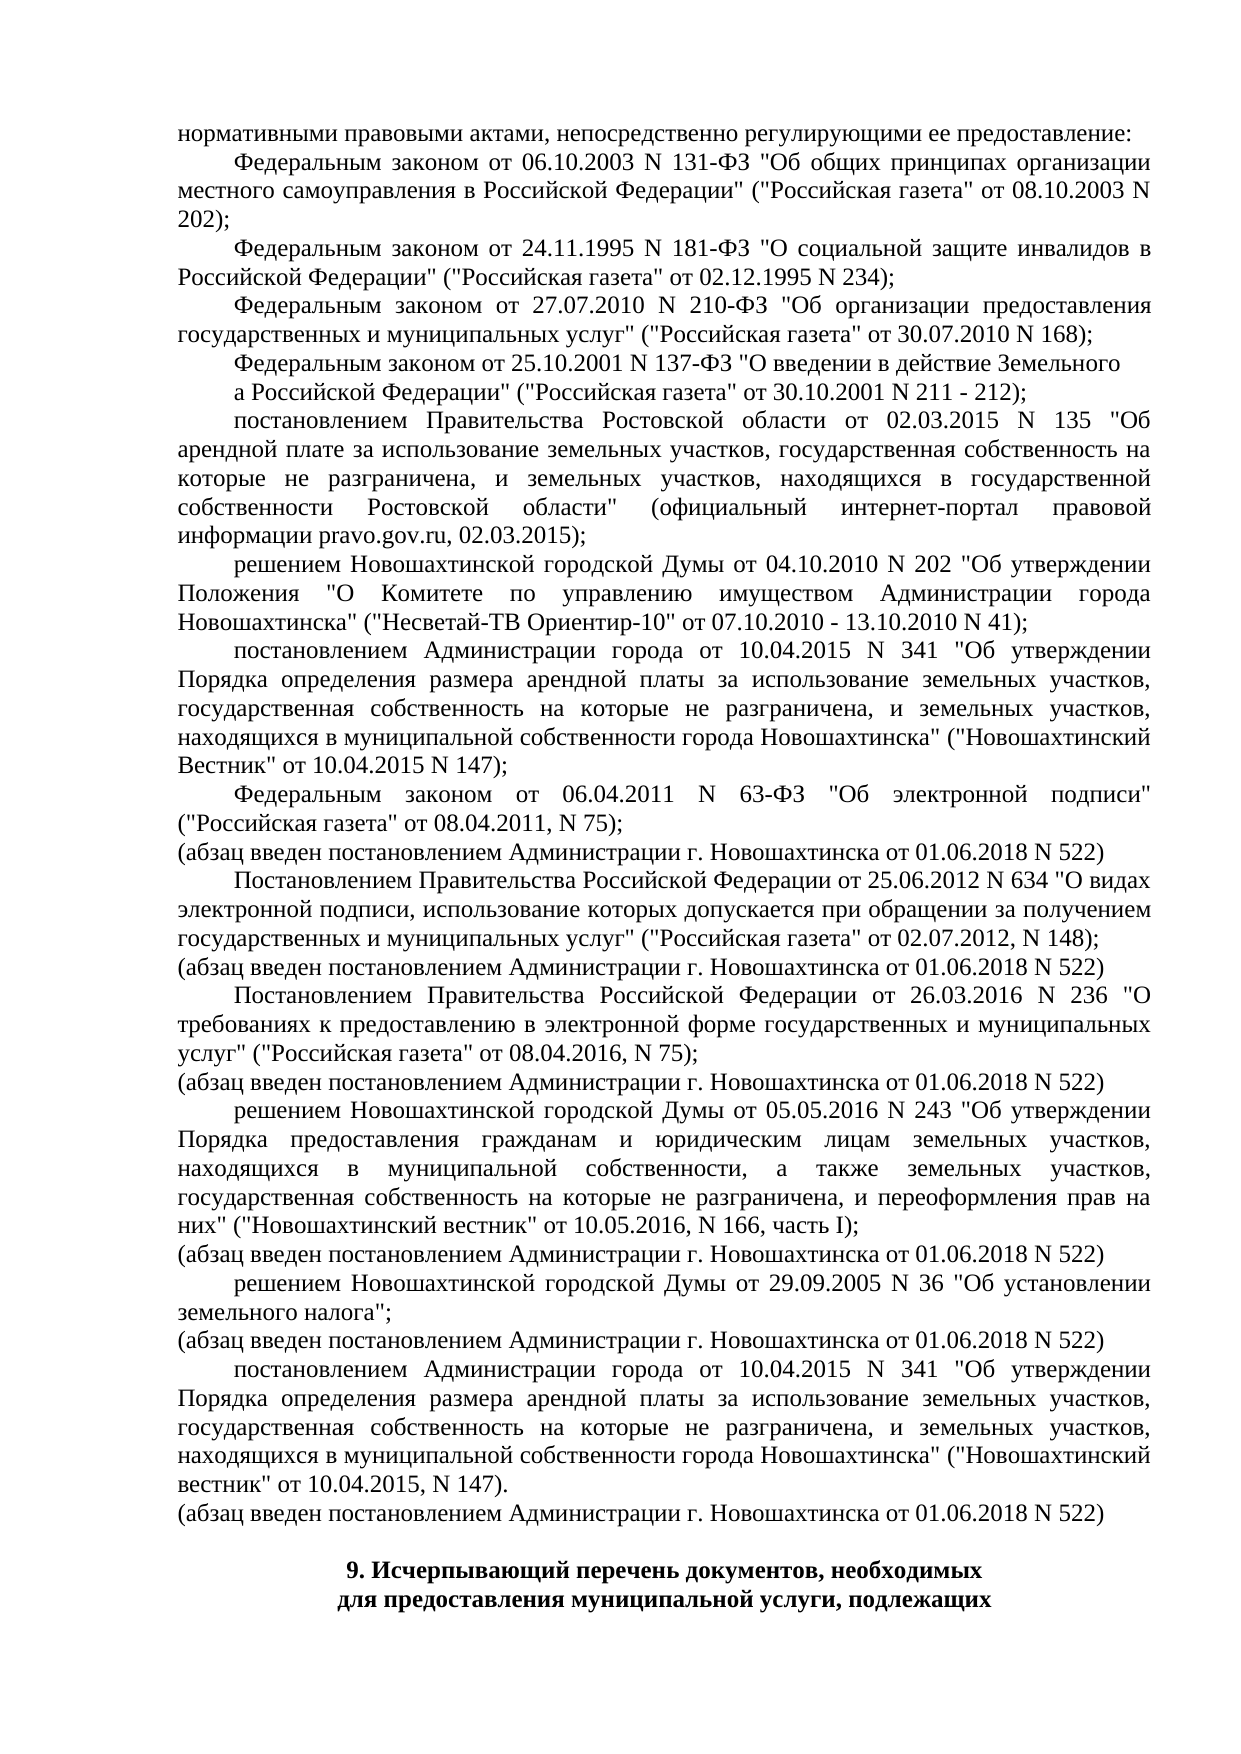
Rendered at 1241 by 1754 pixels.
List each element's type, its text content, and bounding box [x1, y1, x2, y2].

text (абзац введен постановлением Администрации г. Новошахтинска от 01.06.2018 N 522) [177, 1326, 1152, 1354]
text решением Новошахтинской городской Думы от 29.09.2005 N 36 "Об установлении земельного налога"; [177, 1268, 1152, 1326]
text (абзац введен постановлением Администрации г. Новошахтинска от 01.06.2018 N 522) [177, 1498, 1152, 1527]
text (абзац введен постановлением Администрации г. Новошахтинска от 01.06.2018 N 522) [177, 952, 1152, 981]
title 9. Исчерпывающий перечень документов, необходимых [177, 1556, 1152, 1584]
text решением Новошахтинской городской Думы от 05.05.2016 N 243 "Об утверждении Порядка предоставления гражданам и юридическим лицам земельных участков, находящихся в муниципальной собственности, а также земельных участков, государственная собственность на которые не разграничена, и переоформления прав на них" ("Новошахтинский вестник" от 10.05.2016, N 166, часть I); [177, 1096, 1152, 1239]
text Федеральным законом от 06.10.2003 N 131-ФЗ "Об общих принципах организации местного самоуправления в Российской Федерации" ("Российская газета" от 08.10.2003 N 202); [177, 147, 1152, 233]
text постановлением Правительства Ростовской области от 02.03.2015 N 135 "Об арендной плате за использование земельных участков, государственная собственность на которые не разграничена, и земельных участков, находящихся в государственной собственности Ростовской области" (официальный интернет-портал правовой информации pravo.gov.ru, 02.03.2015); [177, 406, 1152, 549]
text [177, 118, 1152, 147]
text Федеральным законом от 06.04.2011 N 63-ФЗ "Об электронной подписи" ("Российская газета" от 08.04.2011, N 75); [177, 779, 1152, 837]
text Федеральным законом от 27.07.2010 N 210-ФЗ "Об организации предоставления государственных и муниципальных услуг" ("Российская газета" от 30.07.2010 N 168); [177, 291, 1152, 348]
title для предоставления муниципальной услуги, подлежащих [177, 1584, 1152, 1613]
text Постановлением Правительства Российской Федерации от 25.06.2012 N 634 "О видах электронной подписи, использование которых допускается при обращении за получением государственных и муниципальных услуг" ("Российская газета" от 02.07.2012, N 148); [177, 866, 1152, 952]
text Федеральным законом от 25.10.2001 N 137-ФЗ "О введении в действие Земельного [177, 348, 1152, 377]
text (абзац введен постановлением Администрации г. Новошахтинска от 01.06.2018 N 522) [177, 837, 1152, 866]
text решением Новошахтинской городской Думы от 04.10.2010 N 202 "Об утверждении Положения "О Комитете по управлению имуществом Администрации города Новошахтинска" ("Несветай-ТВ Ориентир-10" от 07.10.2010 - 13.10.2010 N 41); [177, 549, 1152, 636]
text постановлением Администрации города от 10.04.2015 N 341 "Об утверждении Порядка определения размера арендной платы за использование земельных участков, государственная собственность на которые не разграничена, и земельных участков, находящихся в муниципальной собственности города Новошахтинска" ("Новошахтинский вестник" от 10.04.2015, N 147). [177, 1354, 1152, 1498]
text Федеральным законом от 24.11.1995 N 181-ФЗ "О социальной защите инвалидов в Российской Федерации" ("Российская газета" от 02.12.1995 N 234); [177, 233, 1152, 291]
text постановлением Администрации города от 10.04.2015 N 341 "Об утверждении Порядка определения размера арендной платы за использование земельных участков, государственная собственность на которые не разграничена, и земельных участков, находящихся в муниципальной собственности города Новошахтинска" ("Новошахтинский Вестник" от 10.04.2015 N 147); [177, 636, 1152, 779]
text Постановлением Правительства Российской Федерации от 26.03.2016 N 236 "О требованиях к предоставлению в электронной форме государственных и муниципальных услуг" ("Российская газета" от 08.04.2016, N 75); [177, 981, 1152, 1067]
text а Российской Федерации" ("Российская газета" от 30.10.2001 N 211 - 212); [177, 377, 1152, 406]
text (абзац введен постановлением Администрации г. Новошахтинска от 01.06.2018 N 522) [177, 1239, 1152, 1268]
text (абзац введен постановлением Администрации г. Новошахтинска от 01.06.2018 N 522) [177, 1067, 1152, 1096]
